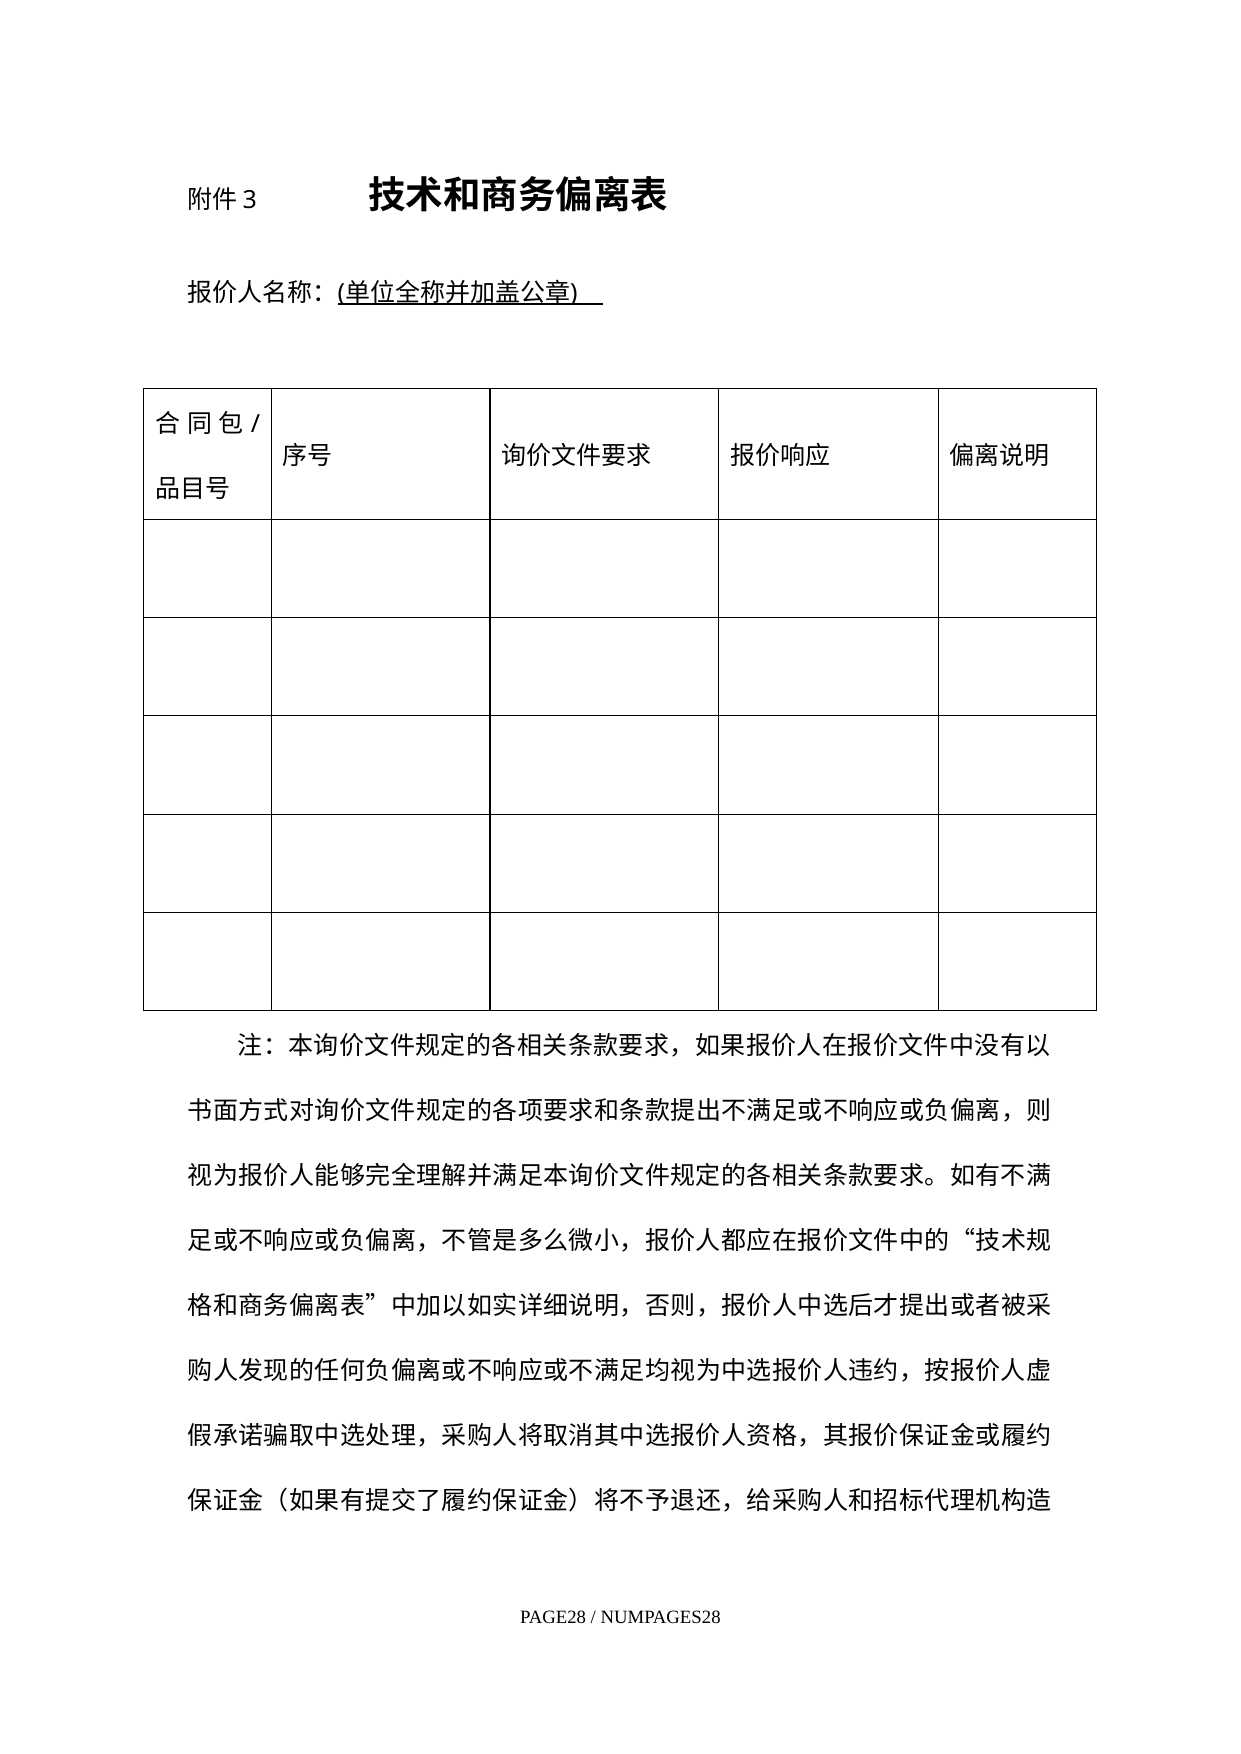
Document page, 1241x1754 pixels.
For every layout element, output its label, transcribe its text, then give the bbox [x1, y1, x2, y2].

table_cell [939, 520, 1096, 617]
table_cell [144, 520, 271, 617]
table_cell [491, 815, 718, 912]
table_header 合同包/品目号 [144, 389, 271, 519]
text 报价人名称：(单位全称并加盖公章) [187, 258, 1053, 323]
table_header 询价文件要求 [491, 389, 718, 519]
table_header 序号 [272, 389, 489, 519]
table_cell [144, 815, 271, 912]
table_cell [272, 618, 489, 715]
text 附件3 技术和商务偏离表 [187, 160, 1053, 225]
table_cell [939, 618, 1096, 715]
table_cell [719, 815, 938, 912]
table_cell [719, 520, 938, 617]
table_cell [939, 815, 1096, 912]
table_cell [144, 913, 271, 1010]
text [187, 1011, 1053, 1531]
table_cell [272, 520, 489, 617]
table_cell [144, 618, 271, 715]
table_cell [719, 913, 938, 1010]
table_cell [491, 913, 718, 1010]
table_cell [144, 716, 271, 813]
table_cell [272, 913, 489, 1010]
table_cell [939, 913, 1096, 1010]
table_cell [939, 716, 1096, 813]
table_header 报价响应 [719, 389, 938, 519]
table_cell [491, 520, 718, 617]
table_cell [719, 716, 938, 813]
table_header 偏离说明 [939, 389, 1096, 519]
table_cell [719, 618, 938, 715]
table_cell [272, 815, 489, 912]
table_cell [272, 716, 489, 813]
table_cell [491, 618, 718, 715]
table_cell [491, 716, 718, 813]
